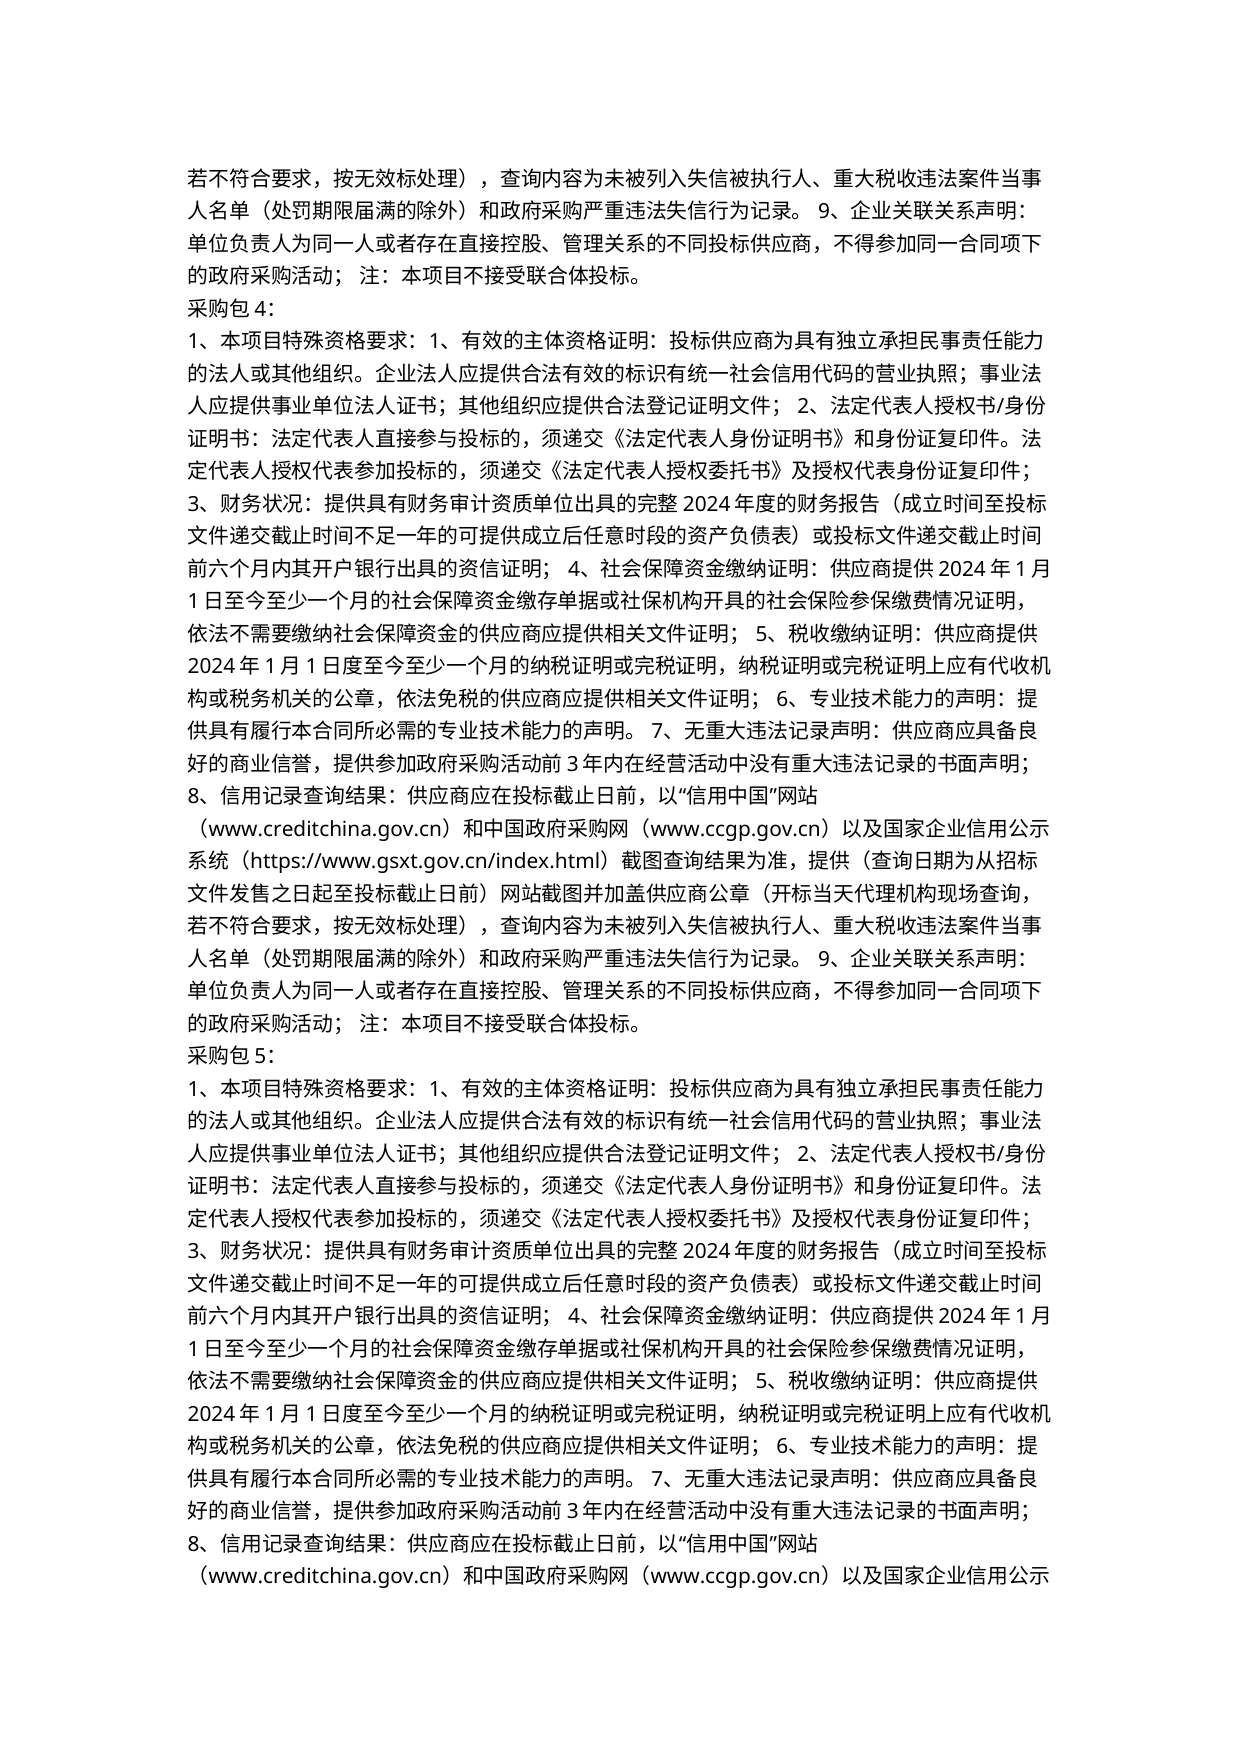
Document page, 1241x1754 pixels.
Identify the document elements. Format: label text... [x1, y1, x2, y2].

text 采购包4： [187, 292, 1053, 324]
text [187, 1072, 1053, 1592]
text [187, 162, 1053, 292]
text 采购包5： [187, 1039, 1053, 1072]
